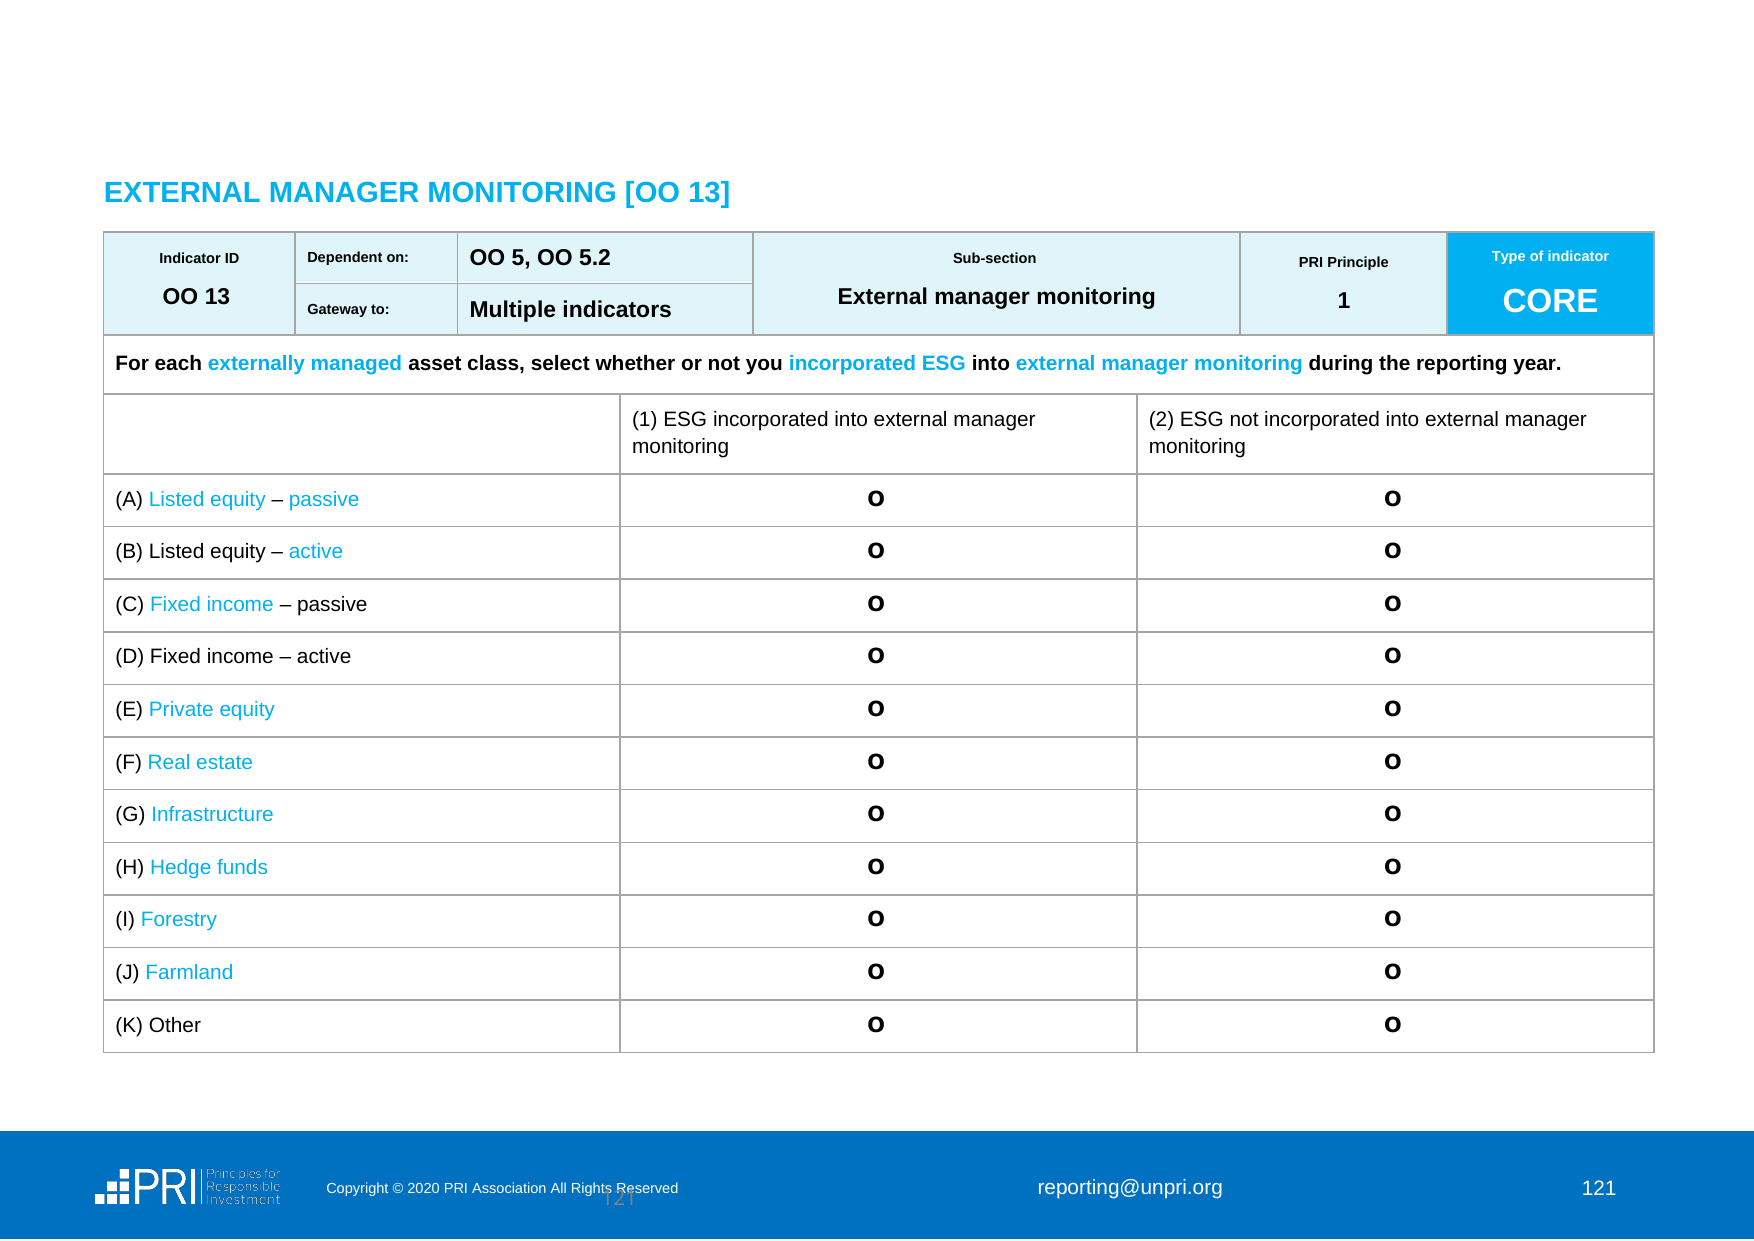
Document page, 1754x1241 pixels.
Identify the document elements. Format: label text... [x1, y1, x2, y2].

table_cell (2) ESG not incorporated into external manager monitoring [1138, 395, 1653, 473]
table_cell [621, 580, 1136, 631]
table_cell (B) Listed equity – active [104, 527, 619, 578]
table_cell [1138, 843, 1653, 894]
table_cell [621, 685, 1136, 736]
table_cell For each externally managed asset class, select whether or not you incorporated ESG into external manager monitoring during the reporting year. [104, 336, 1653, 393]
subtitle External manager monitoring [OO 13] [103, 175, 1650, 208]
table_cell (I) Forestry [104, 896, 619, 947]
table_cell [621, 475, 1136, 526]
table_header PRI Principle 1 [1241, 233, 1446, 334]
table_cell [1138, 633, 1653, 683]
table_cell (1) ESG incorporated into external manager monitoring [621, 395, 1136, 473]
table_cell [1138, 527, 1653, 578]
table_cell [621, 527, 1136, 578]
table_cell (H) Hedge funds [104, 843, 619, 894]
table_cell [1138, 580, 1653, 631]
table_cell [621, 1001, 1136, 1052]
table_cell (D) Fixed income – active [104, 633, 619, 683]
table_cell [1138, 685, 1653, 736]
table_cell (F) Real estate [104, 738, 619, 789]
table_cell (C) Fixed income – passive [104, 580, 619, 631]
table_cell (G) Infrastructure [104, 790, 619, 841]
table_cell Multiple indicators [458, 284, 752, 334]
table_cell [1138, 475, 1653, 526]
table_header Indicator ID OO 13 [104, 233, 294, 334]
table_cell [621, 843, 1136, 894]
table_cell (J) Farmland [104, 948, 619, 999]
table_header OO 5, OO 5.2 [458, 233, 752, 282]
table_cell [1138, 896, 1653, 947]
table_cell (A) Listed equity – passive [104, 475, 619, 526]
table_cell Gateway to: [296, 284, 457, 334]
table_cell [1138, 1001, 1653, 1052]
table_cell [621, 738, 1136, 789]
table_cell [1138, 738, 1653, 789]
table_cell [104, 395, 619, 473]
table_cell (K) Other [104, 1001, 619, 1052]
table_cell [621, 790, 1136, 841]
picture [92, 1166, 282, 1207]
table_cell (E) Private equity [104, 685, 619, 736]
table_cell [1138, 790, 1653, 841]
table_header Dependent on: [296, 233, 457, 282]
table_cell [621, 633, 1136, 683]
table_header Type of indicator CORE [1448, 233, 1653, 334]
table_cell [621, 896, 1136, 947]
table_cell [621, 948, 1136, 999]
table_header Sub-section External manager monitoring [754, 233, 1239, 334]
table_cell [1138, 948, 1653, 999]
